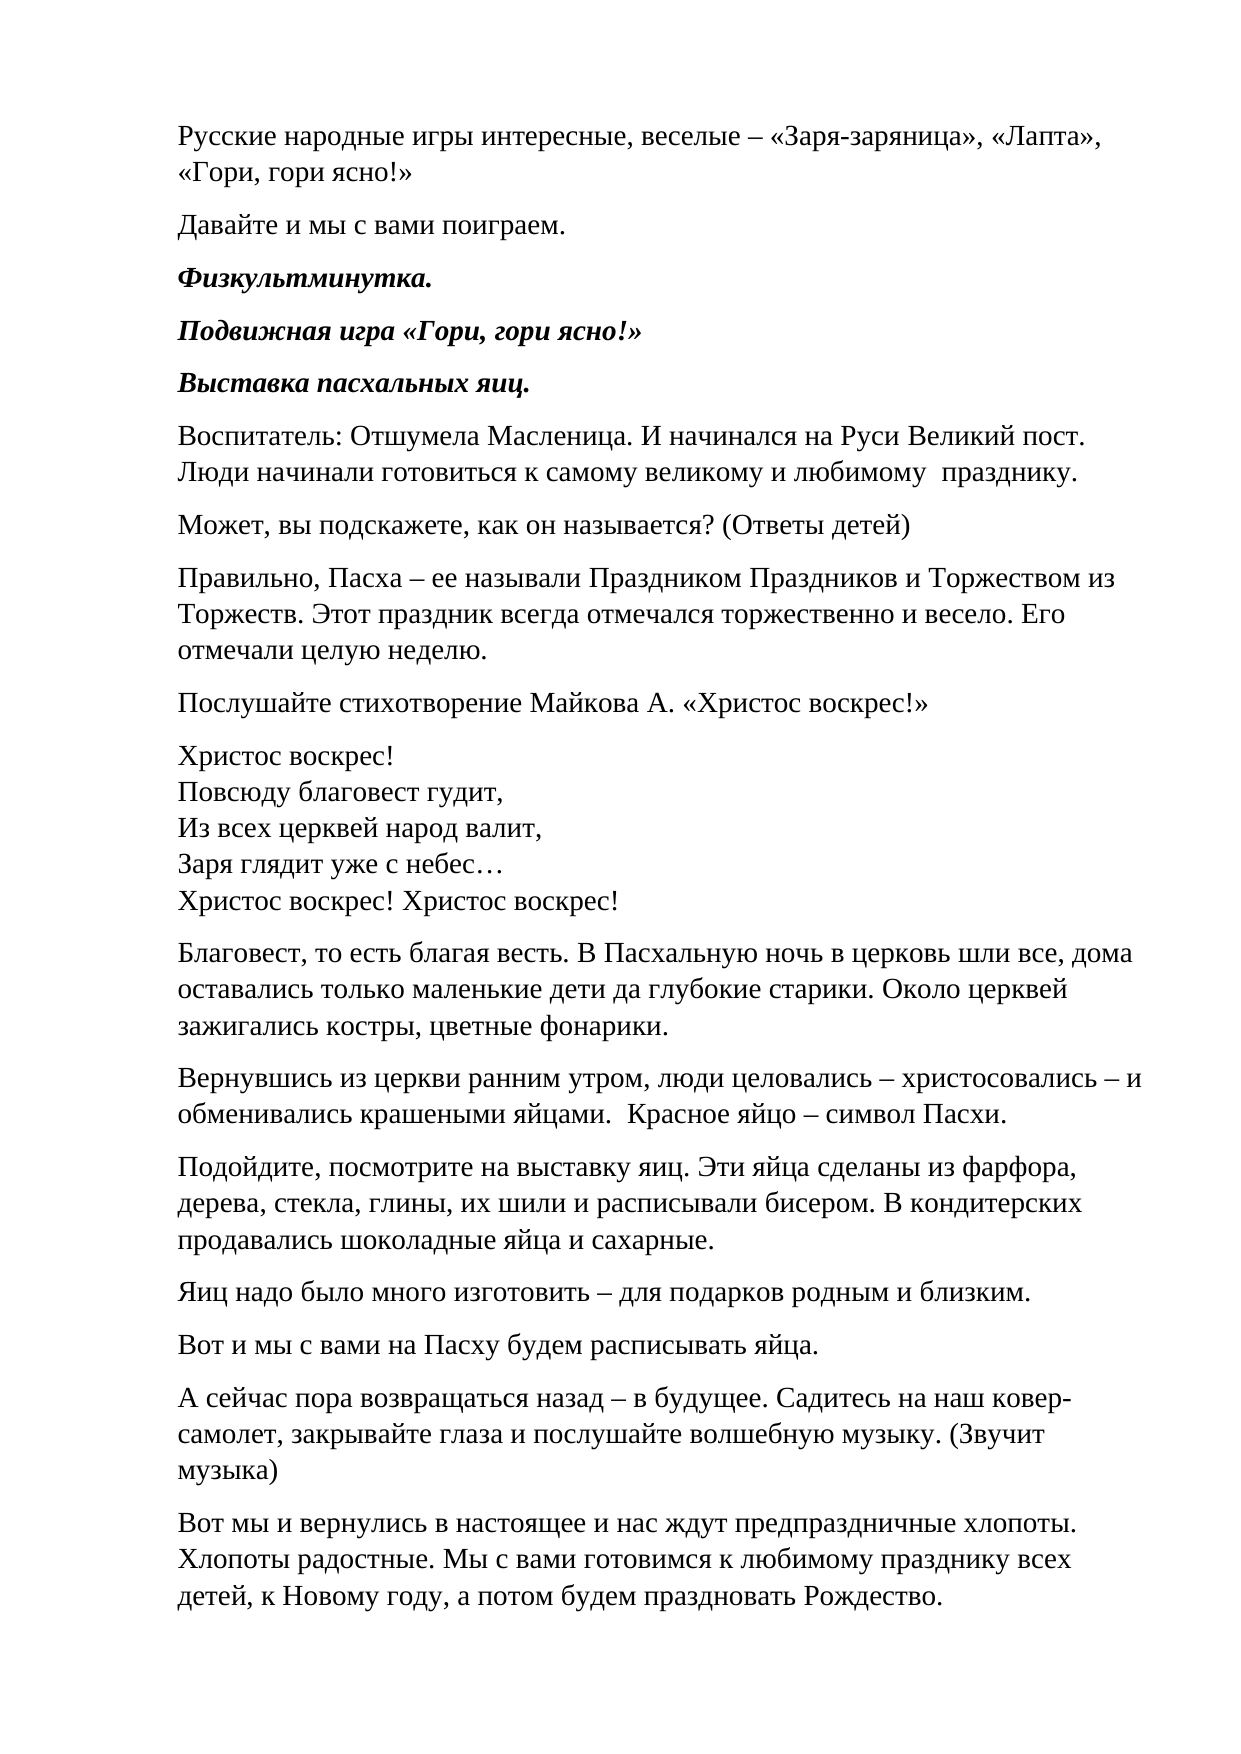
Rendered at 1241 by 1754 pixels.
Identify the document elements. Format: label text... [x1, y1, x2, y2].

text Вот и мы с вами на Пасху будем расписывать яйца. [177, 1327, 1152, 1361]
text Правильно, Пасха – ее называли Праздником Праздников и Торжеством из Торжеств. Этот праздник всегда отмечался торжественно и весело. Его отмечали целую неделю. [177, 560, 1152, 666]
text Физкультминутка. [177, 260, 1152, 293]
text Вот мы и вернулись в настоящее и нас ждут предпраздничные хлопоты. Хлопоты радостные. Мы с вами готовимся к любимому празднику всех детей, к Новому году, а потом будем праздновать Рождество. [177, 1505, 1152, 1611]
text Яиц надо было много изготовить – для подарков родным и близким. [177, 1274, 1152, 1308]
text Христос воскрес! Повсюду благовест гудит, Из всех церквей народ валит, Заря глядит уже с небес… Христос воскрес! Христос воскрес! [177, 738, 1152, 916]
text Давайте и мы с вами поиграем. [177, 207, 1152, 241]
text А сейчас пора возвращаться назад – в будущее. Садитесь на наш ковер-самолет, закрывайте глаза и послушайте волшебную музыку. (Звучит музыка) [177, 1380, 1152, 1486]
text Выставка пасхальных яиц. [177, 366, 1152, 399]
text Воспитатель: Отшумела Масленица. И начинался на Руси Великий пост. Люди начинали готовиться к самому великому и любимому празднику. [177, 418, 1152, 488]
text Послушайте стихотворение Майкова А. «Христос воскрес!» [177, 685, 1152, 719]
text Вернувшись из церкви ранним утром, люди целовались – христосовались – и обменивались крашеными яйцами. Красное яйцо – символ Пасхи. [177, 1061, 1152, 1130]
text Подвижная игра «Гори, гори ясно!» [177, 313, 1152, 346]
text Благовест, то есть благая весть. В Пасхальную ночь в церковь шли все, дома оставались только маленькие дети да глубокие старики. Около церквей зажигались костры, цветные фонарики. [177, 935, 1152, 1041]
text Подойдите, посмотрите на выставку яиц. Эти яйца сделаны из фарфора, дерева, стекла, глины, их шили и расписывали бисером. В кондитерских продавались шоколадные яйца и сахарные. [177, 1149, 1152, 1255]
text Может, вы подскажете, как он называется? (Ответы детей) [177, 507, 1152, 541]
text Русские народные игры интересные, веселые – «Заря-заряница», «Лапта», «Гори, гори ясно!» [177, 118, 1152, 188]
